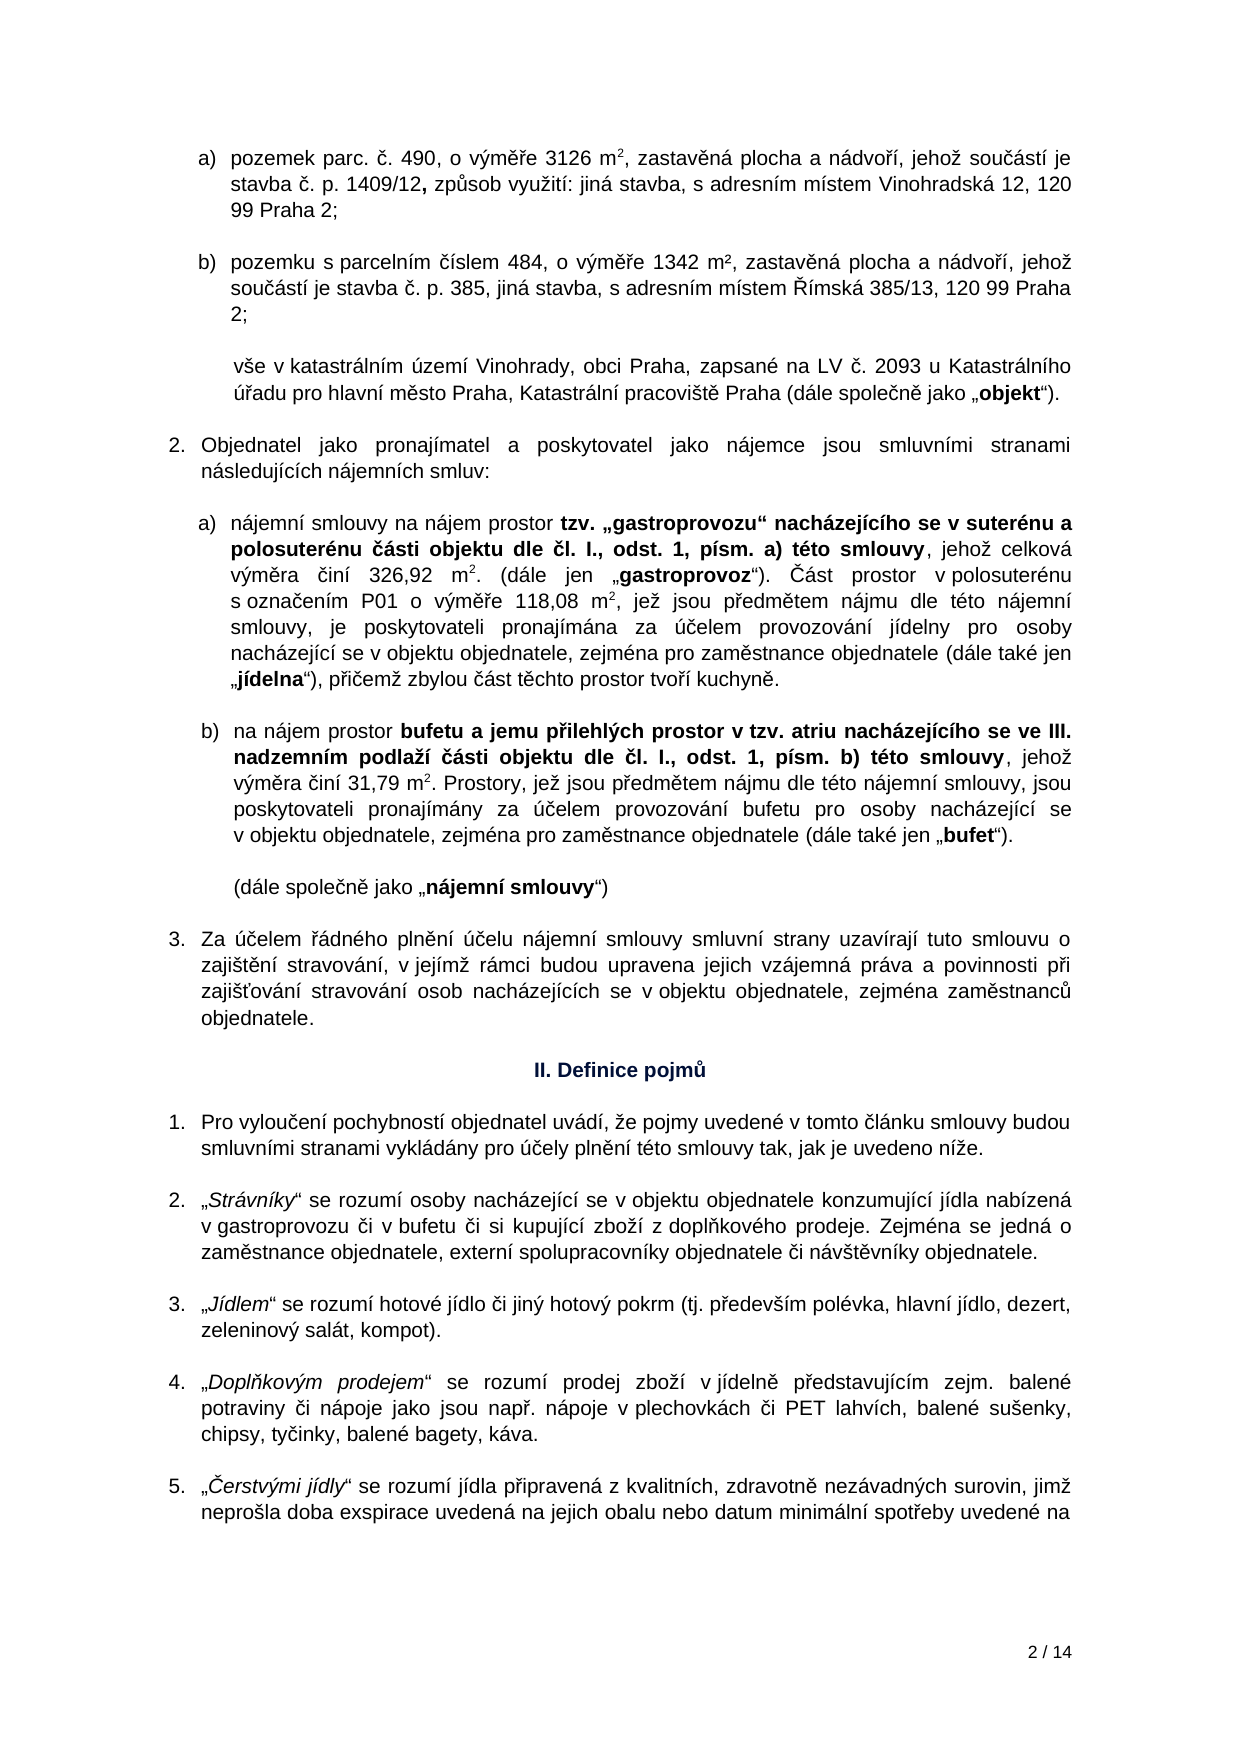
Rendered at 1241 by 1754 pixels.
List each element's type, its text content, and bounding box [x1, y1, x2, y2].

list pozemku s parcelním číslem 484, o výměře 1342 m², zastavěná plocha a nádvoří, jehož součástí je stavba č. p. 385, jiná stavba, s adresním místem Římská 385/13, 120 99 Praha 2; [198, 249, 1072, 327]
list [168, 1473, 1072, 1525]
list „Strávníky“ se rozumí osoby nacházející se v objektu objednatele konzumující jídla nabízená v gastroprovozu či v bufetu či si kupující zboží z doplňkového prodeje. Zejména se jedná o zaměstnance objednatele, externí spolupracovníky objednatele či návštěvníky objednatele. [168, 1186, 1072, 1264]
list „Doplňkovým prodejem“ se rozumí prodej zboží v jídelně představujícím zejm. balené potraviny či nápoje jako jsou např. nápoje v plechovkách či PET lahvích, balené sušenky, chipsy, tyčinky, balené bagety, káva. [168, 1369, 1072, 1447]
list (dále společně jako „nájemní smlouvy“) [233, 874, 1072, 900]
list Za účelem řádného plnění účelu nájemní smlouvy smluvní strany uzavírají tuto smlouvu o zajištění stravování, v jejímž rámci budou upravena jejich vzájemná práva a povinnosti při zajišťování stravování osob nacházejících se v objektu objednatele, zejména zaměstnanců objednatele. [168, 926, 1072, 1030]
list „Jídlem“ se rozumí hotové jídlo či jiný hotový pokrm (tj. především polévka, hlavní jídlo, dezert, zeleninový salát, kompot). [168, 1291, 1072, 1343]
list Objednatel jako pronajímatel a poskytovatel jako nájemce jsou smluvními stranami následujících nájemních smluv: [168, 431, 1072, 483]
list pozemek parc. č. 490, o výměře 3126 m2, zastavěná plocha a nádvoří, jehož součástí je stavba č. p. 1409/12, způsob využití: jiná stavba, s adresním místem Vinohradská 12, 120 99 Praha 2; [198, 145, 1072, 223]
list na nájem prostor bufetu a jemu přilehlých prostor v tzv. atriu nacházejícího se ve III. nadzemním podlaží části objektu dle čl. I., odst. 1, písm. b) této smlouvy, jehož výměra činí 31,79 m2. Prostory, jež jsou předmětem nájmu dle této nájemní smlouvy, jsou poskytovateli pronajímány za účelem provozování bufetu pro osoby nacházející se v objektu objednatele, zejména pro zaměstnance objednatele (dále také jen „bufet“). [201, 718, 1072, 848]
list Pro vyloučení pochybností objednatel uvádí, že pojmy uvedené v tomto článku smlouvy budou smluvními stranami vykládány pro účely plnění této smlouvy tak, jak je uvedeno níže. [168, 1108, 1072, 1160]
subtitle Definice pojmů [168, 1056, 1072, 1082]
list nájemní smlouvy na nájem prostor tzv. „gastroprovozu“ nacházejícího se v suterénu a polosuterénu části objektu dle čl. I., odst. 1, písm. a) této smlouvy, jehož celková výměra činí 326,92 m2. (dále jen „gastroprovoz“). Část prostor v polosuterénu s označením P01 o výměře 118,08 m2, jež jsou předmětem nájmu dle této nájemní smlouvy, je poskytovateli pronajímána za účelem provozování jídelny pro osoby nacházející se v objektu objednatele, zejména pro zaměstnance objednatele (dále také jen „jídelna“), přičemž zbylou část těchto prostor tvoří kuchyně. [198, 509, 1072, 692]
list vše v katastrálním území Vinohrady, obci Praha, zapsané na LV č. 2093 u Katastrálního úřadu pro hlavní město Praha, Katastrální pracoviště Praha (dále společně jako „objekt“). [233, 353, 1072, 405]
